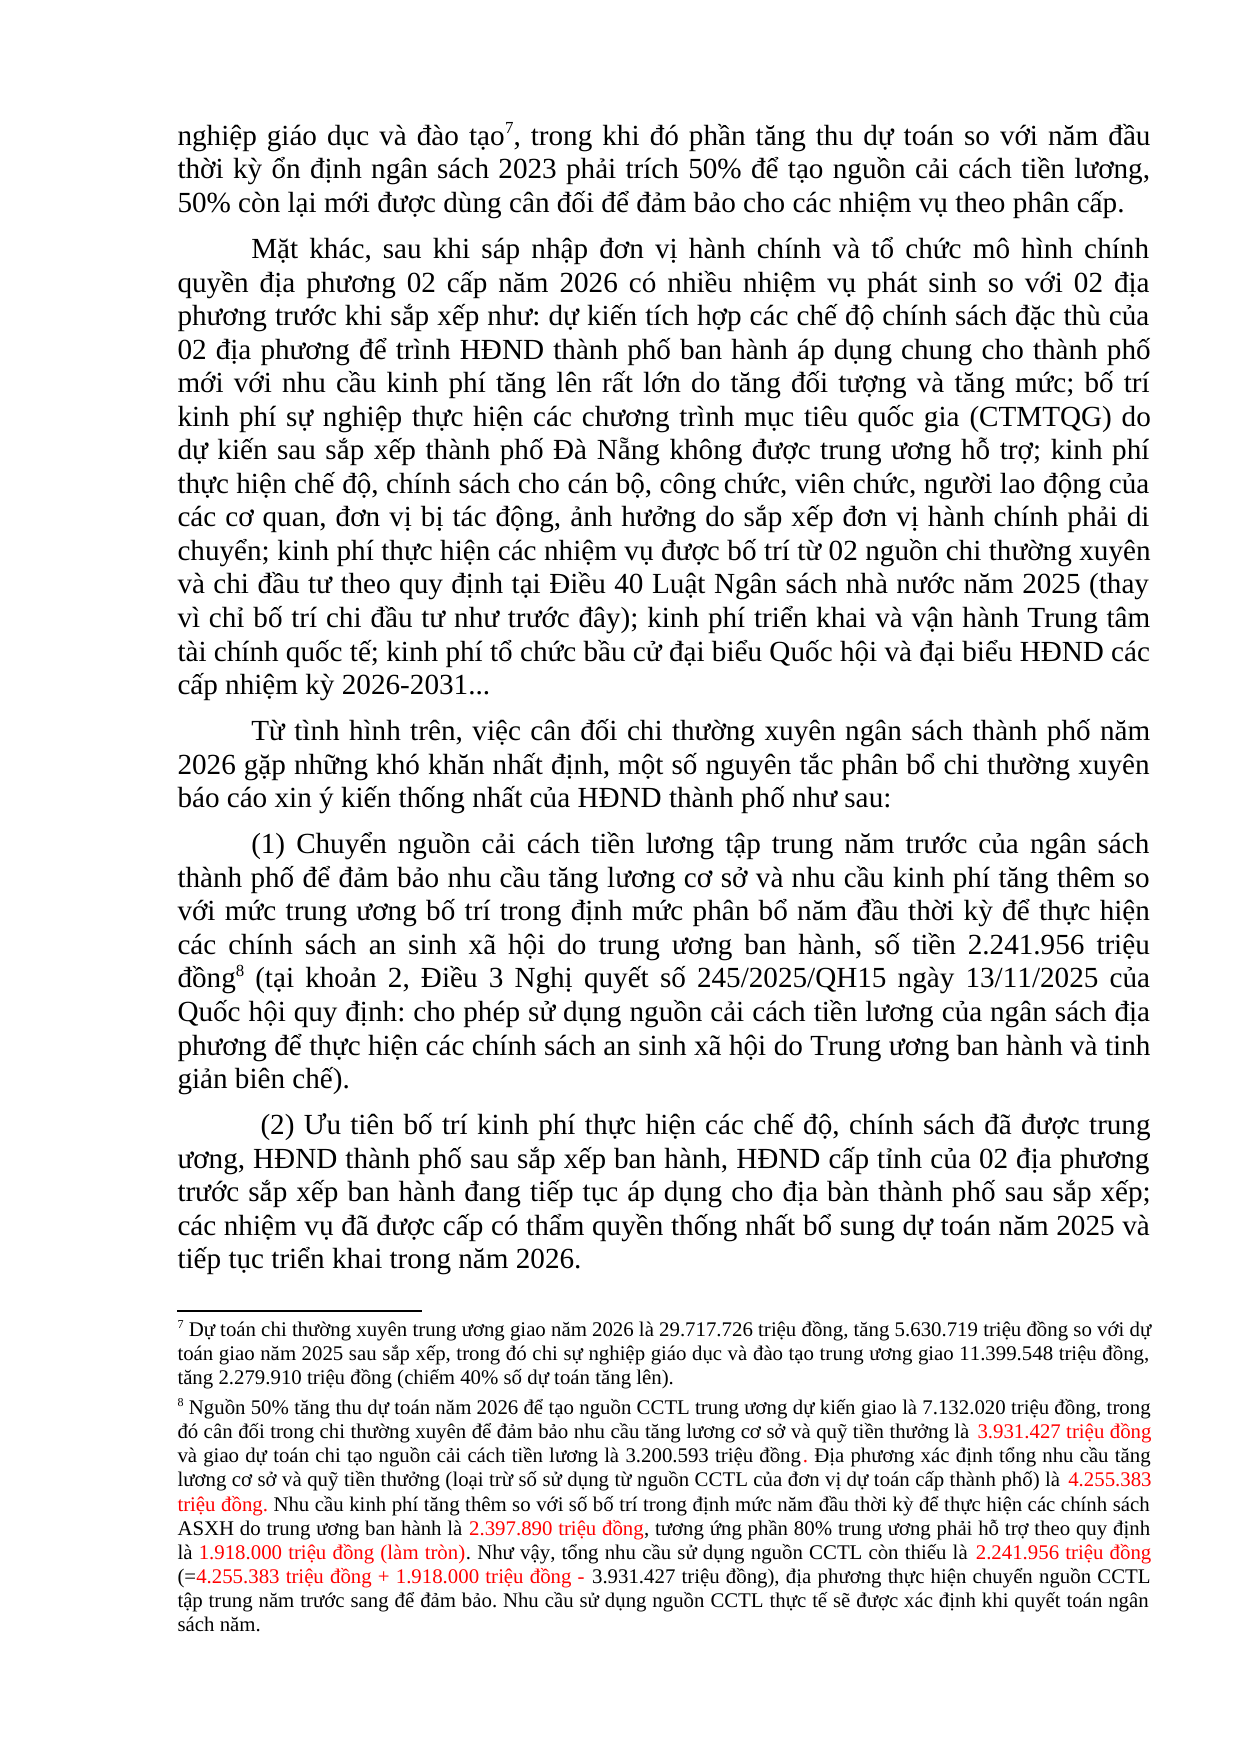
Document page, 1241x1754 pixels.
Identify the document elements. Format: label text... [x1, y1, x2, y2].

subtitle Từ tình hình trên, việc cân đối chi thường xuyên ngân sách thành phố năm 2026 gặp những khó khăn nhất định, một số nguyên tắc phân bổ chi thường xuyên báo cáo xin ý kiến thống nhất của HĐND thành phố như sau: [177, 713, 1152, 814]
text (2) Ưu tiên bố trí kinh phí thực hiện các chế độ, chính sách đã được trung ương, HĐND thành phố sau sắp xếp ban hành, HĐND cấp tỉnh của 02 địa phương trước sắp xếp ban hành đang tiếp tục áp dụng cho địa bàn thành phố sau sắp xếp; các nhiệm vụ đã được cấp có thẩm quyền thống nhất bổ sung dự toán năm 2025 và tiếp tục triển khai trong năm 2026. [177, 1107, 1152, 1275]
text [177, 118, 1152, 219]
text (1) Chuyển nguồn cải cách tiền lương tập trung năm trước của ngân sách thành phố để đảm bảo nhu cầu tăng lương cơ sở và nhu cầu kinh phí tăng thêm so với mức trung ương bố trí trong định mức phân bổ năm đầu thời kỳ để thực hiện các chính sách an sinh xã hội do trung ương ban hành, số tiền 2.241.956 triệu đồng (tại khoản 2, Điều 3 Nghị quyết số 245/2025/QH15 ngày 13/11/2025 của Quốc hội quy định: cho phép sử dụng nguồn cải cách tiền lương của ngân sách địa phương để thực hiện các chính sách an sinh xã hội do Trung ương ban hành và tinh giản biên chế). [177, 826, 1152, 1095]
subtitle Mặt khác, sau khi sáp nhập đơn vị hành chính và tổ chức mô hình chính quyền địa phương 02 cấp năm 2026 có nhiều nhiệm vụ phát sinh so với 02 địa phương trước khi sắp xếp như: dự kiến tích hợp các chế độ chính sách đặc thù của 02 địa phương để trình HĐND thành phố ban hành áp dụng chung cho thành phố mới với nhu cầu kinh phí tăng lên rất lớn do tăng đối tượng và tăng mức; bố trí kinh phí sự nghiệp thực hiện các chương trình mục tiêu quốc gia (CTMTQG) do dự kiến sau sắp xếp thành phố Đà Nẵng không được trung ương hỗ trợ; kinh phí thực hiện chế độ, chính sách cho cán bộ, công chức, viên chức, người lao động của các cơ quan, đơn vị bị tác động, ảnh hưởng do sắp xếp đơn vị hành chính phải di chuyển; kinh phí thực hiện các nhiệm vụ được bố trí từ 02 nguồn chi thường xuyên và chi đầu tư theo quy định tại Điều 40 Luật Ngân sách nhà nước năm 2025 (thay vì chỉ bố trí chi đầu tư như trước đây); kinh phí triển khai và vận hành Trung tâm tài chính quốc tế; kinh phí tổ chức bầu cử đại biểu Quốc hội và đại biểu HĐND các cấp nhiệm kỳ 2026-2031... [177, 231, 1152, 701]
